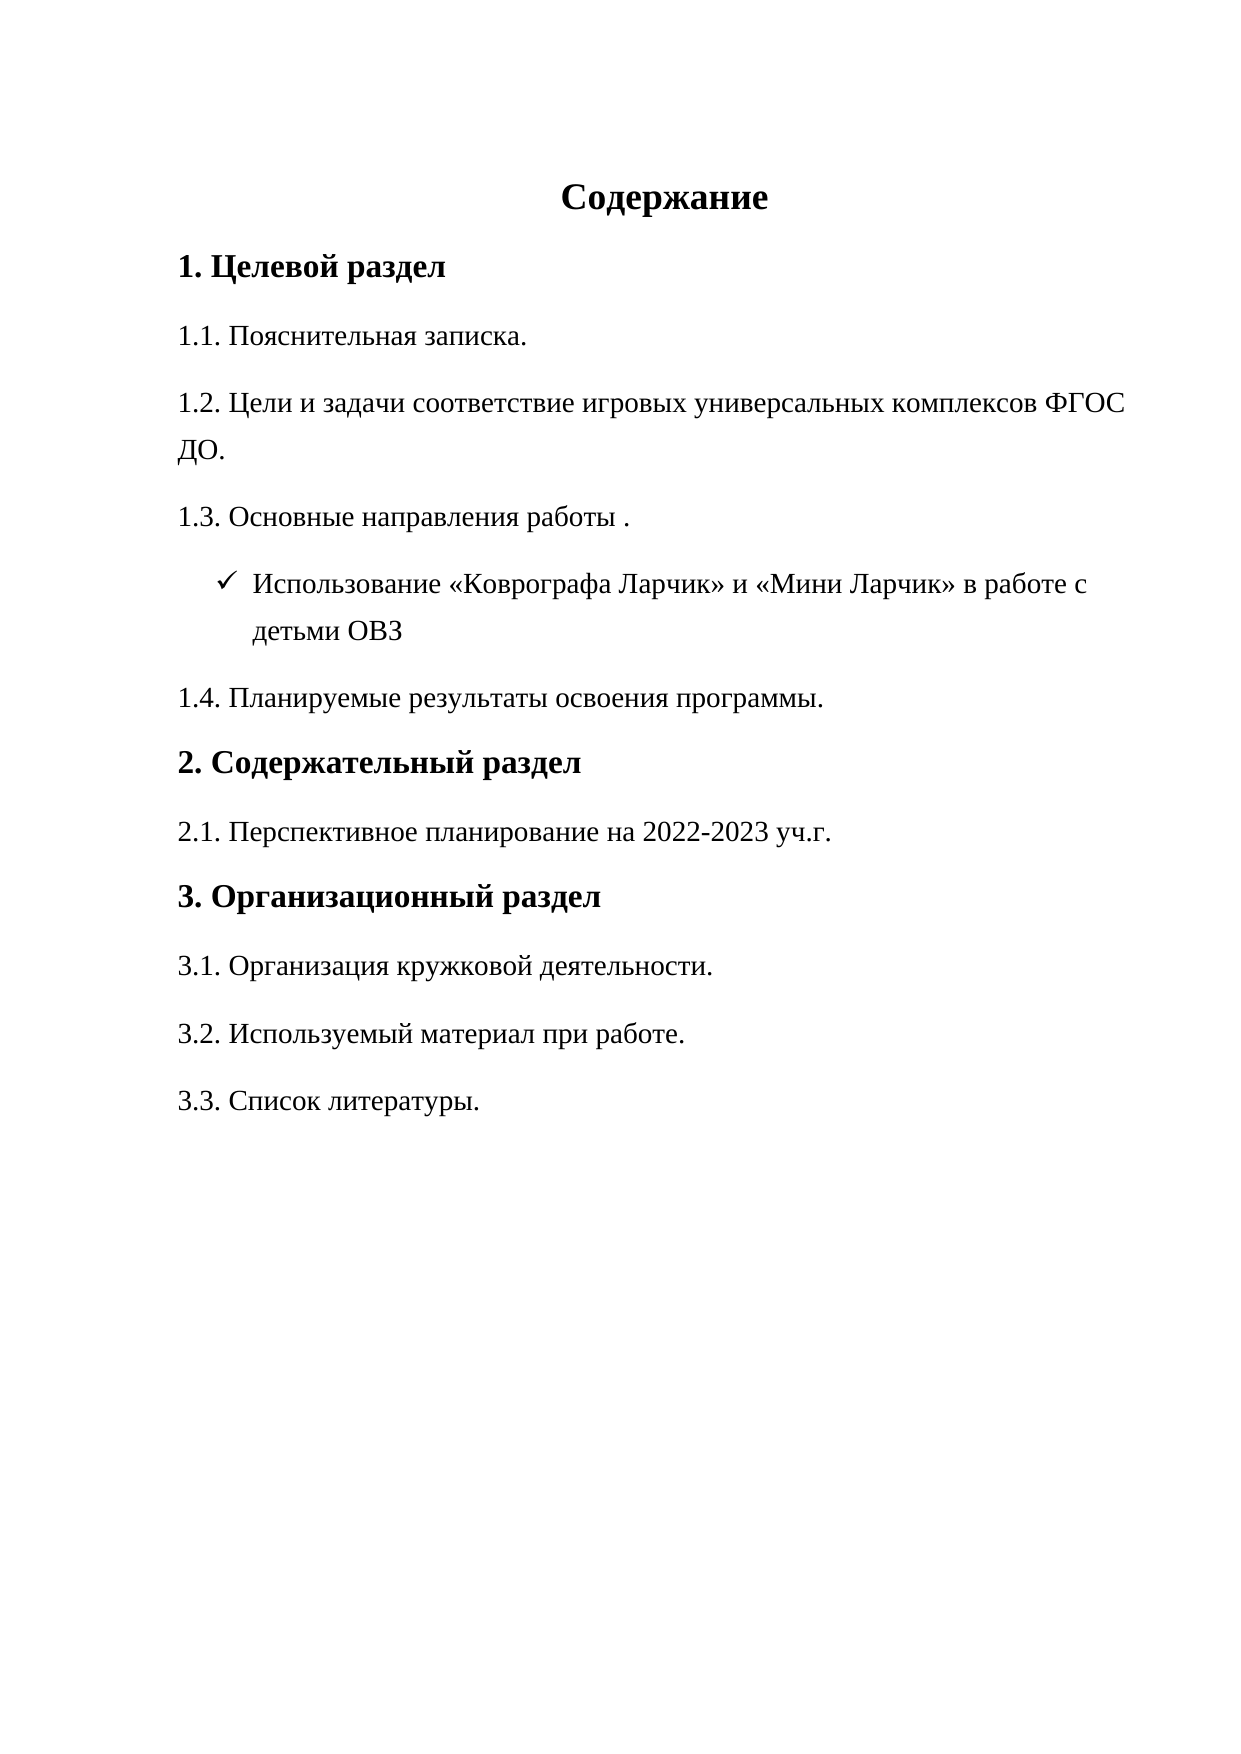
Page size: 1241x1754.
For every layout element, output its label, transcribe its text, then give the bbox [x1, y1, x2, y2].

text 1.1. Пояснительная записка. [177, 306, 1152, 352]
text 3.3. Список литературы. [177, 1070, 1152, 1116]
text Содержание [177, 171, 1152, 217]
list Использование «Коврографа Ларчик» и «Мини Ларчик» в работе с детьми ОВЗ [215, 553, 1152, 646]
text 3. Организационный раздел [177, 868, 1152, 915]
text 1.4. Планируемые результаты освоения программы. [177, 667, 1152, 713]
text 2.1. Перспективное планирование на 2022-2023 уч.г. [177, 801, 1152, 848]
text 1. Целевой раздел [177, 238, 1152, 285]
text 1.2. Цели и задачи соответствие игровых универсальных комплексов ФГОС ДО. [177, 373, 1152, 465]
text 3.2. Используемый материал при работе. [177, 1003, 1152, 1049]
text 3.1. Организация кружковой деятельности. [177, 936, 1152, 982]
text 1.3. Основные направления работы . [177, 486, 1152, 533]
text 2. Содержательный раздел [177, 734, 1152, 781]
